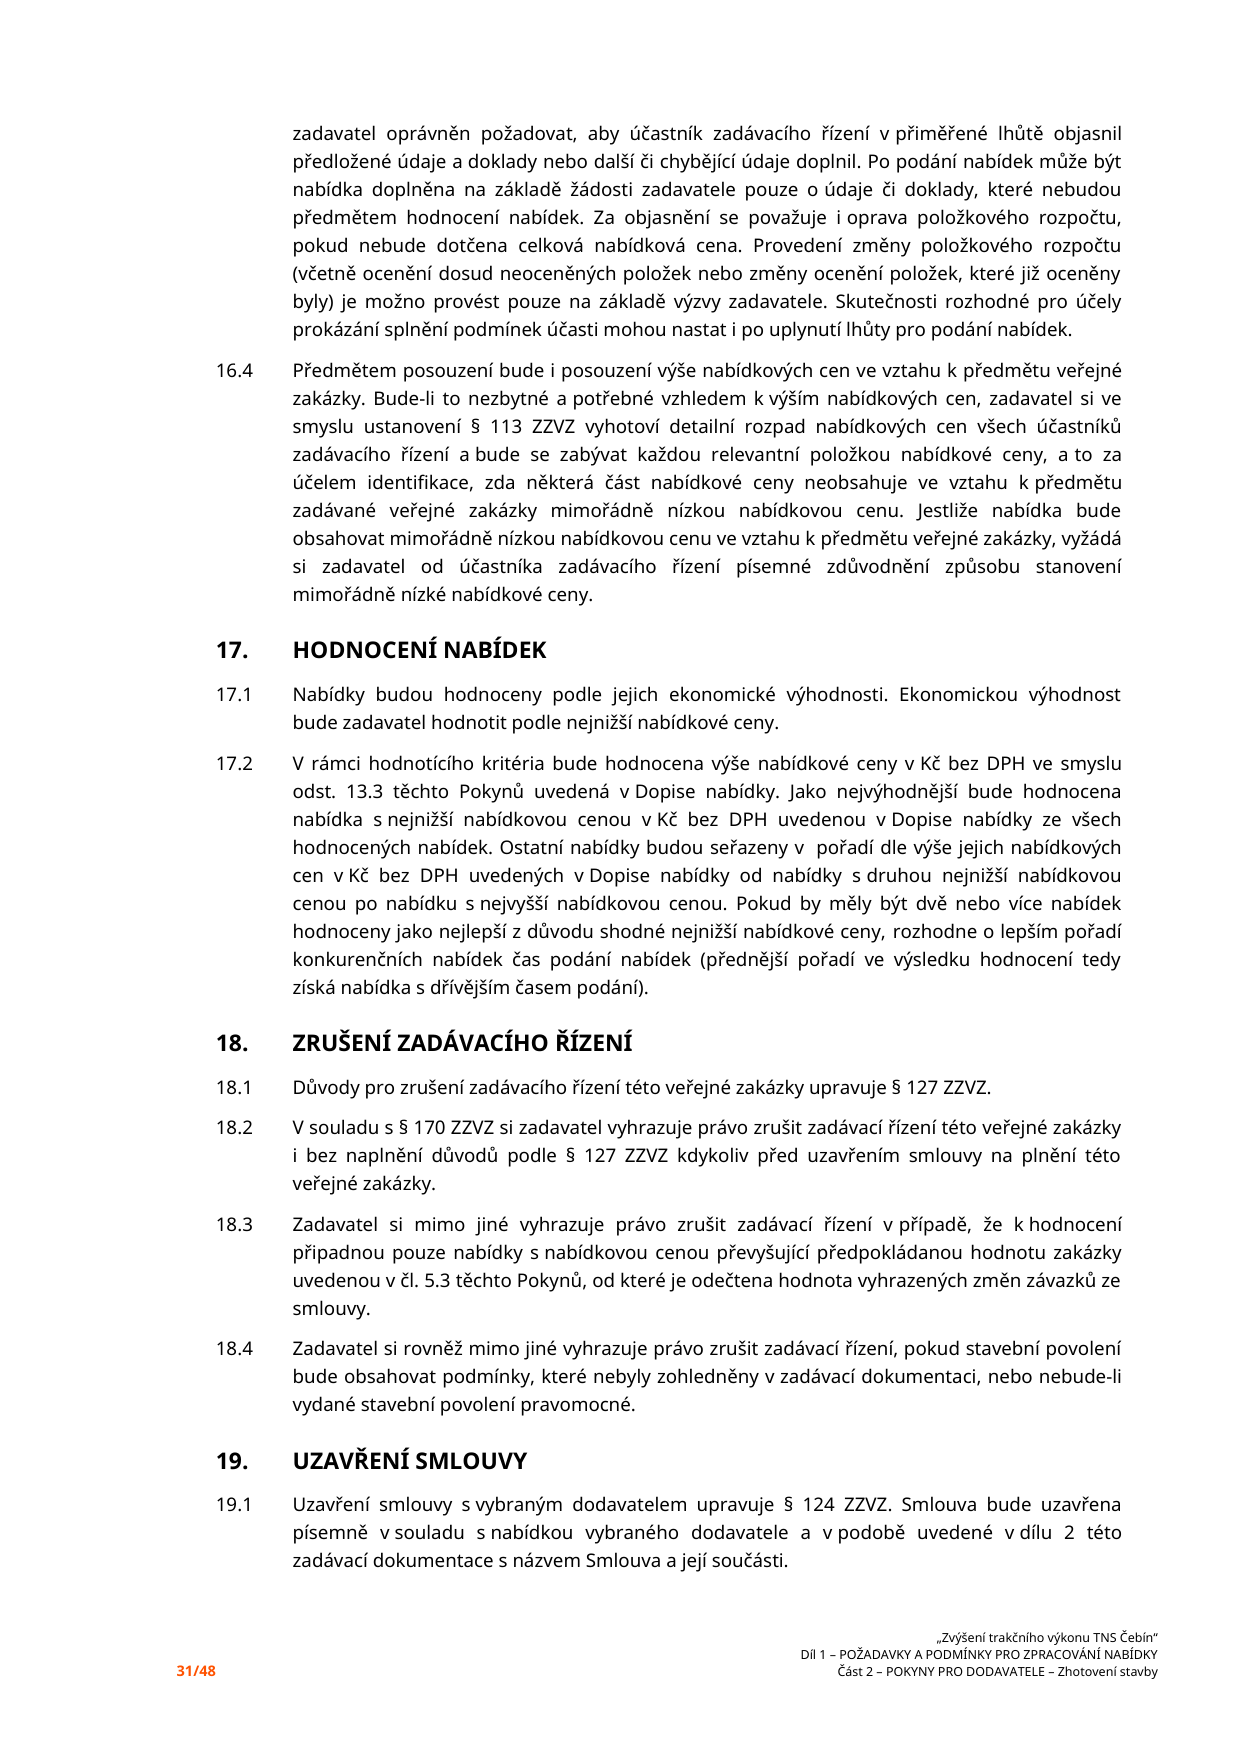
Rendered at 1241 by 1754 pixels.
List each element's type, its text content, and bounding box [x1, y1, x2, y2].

text Zadavatel si mimo jiné vyhrazuje právo zrušit zadávací řízení v případě, že k hodnocení připadnou pouze nabídky s nabídkovou cenou převyšující předpokládanou hodnotu zakázky uvedenou v čl. 5.3 těchto Pokynů, od které je odečtena hodnota vyhrazených změn závazků ze smlouvy. [216, 1211, 1122, 1321]
text Důvody pro zrušení zadávacího řízení této veřejné zakázky upravuje § 127 ZZVZ. [216, 1074, 1122, 1099]
text ZRUŠENÍ ZADÁVACÍHO ŘÍZENÍ [216, 1027, 1122, 1058]
text Předmětem posouzení bude i posouzení výše nabídkových cen ve vztahu k předmětu veřejné zakázky. Bude-li to nezbytné a potřebné vzhledem k výším nabídkových cen, zadavatel si ve smyslu ustanovení § 113 ZZVZ vyhotoví detailní rozpad nabídkových cen všech účastníků zadávacího řízení a bude se zabývat každou relevantní položkou nabídkové ceny, a to za účelem identifikace, zda některá část nabídkové ceny neobsahuje ve vztahu k předmětu zadávané veřejné zakázky mimořádně nízkou nabídkovou cenu. Jestliže nabídka bude obsahovat mimořádně nízkou nabídkovou cenu ve vztahu k předmětu veřejné zakázky, vyžádá si zadavatel od účastníka zadávacího řízení písemné zdůvodnění způsobu stanovení mimořádně nízké nabídkové ceny. [216, 357, 1122, 607]
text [216, 121, 1122, 342]
text Nabídky budou hodnoceny podle jejich ekonomické výhodnosti. Ekonomickou výhodnost bude zadavatel hodnotit podle nejnižší nabídkové ceny. [216, 681, 1122, 735]
text Uzavření smlouvy s vybraným dodavatelem upravuje § 124 ZZVZ. Smlouva bude uzavřena písemně v souladu s nabídkou vybraného dodavatele a v podobě uvedené v dílu 2 této zadávací dokumentace s názvem Smlouva a její součásti. [216, 1492, 1122, 1573]
text HODNOCENÍ NABÍDEK [216, 634, 1122, 666]
text V rámci hodnotícího kritéria bude hodnocena výše nabídkové ceny v Kč bez DPH ve smyslu odst. 13.3 těchto Pokynů uvedená v Dopise nabídky. Jako nejvýhodnější bude hodnocena nabídka s nejnižší nabídkovou cenou v Kč bez DPH uvedenou v Dopise nabídky ze všech hodnocených nabídek. Ostatní nabídky budou seřazeny v pořadí dle výše jejich nabídkových cen v Kč bez DPH uvedených v Dopise nabídky od nabídky s druhou nejnižší nabídkovou cenou po nabídku s nejvyšší nabídkovou cenou. Pokud by měly být dvě nebo více nabídek hodnoceny jako nejlepší z důvodu shodné nejnižší nabídkové ceny, rozhodne o lepším pořadí konkurenčních nabídek čas podání nabídek (přednější pořadí ve výsledku hodnocení tedy získá nabídka s dřívějším časem podání). [216, 750, 1122, 999]
text UZAVŘENÍ SMLOUVY [216, 1445, 1122, 1476]
text Zadavatel si rovněž mimo jiné vyhrazuje právo zrušit zadávací řízení, pokud stavební povolení bude obsahovat podmínky, které nebyly zohledněny v zadávací dokumentaci, nebo nebude-li vydané stavební povolení pravomocné. [216, 1336, 1122, 1417]
text V souladu s § 170 ZZVZ si zadavatel vyhrazuje právo zrušit zadávací řízení této veřejné zakázky i bez naplnění důvodů podle § 127 ZZVZ kdykoliv před uzavřením smlouvy na plnění této veřejné zakázky. [216, 1114, 1122, 1196]
